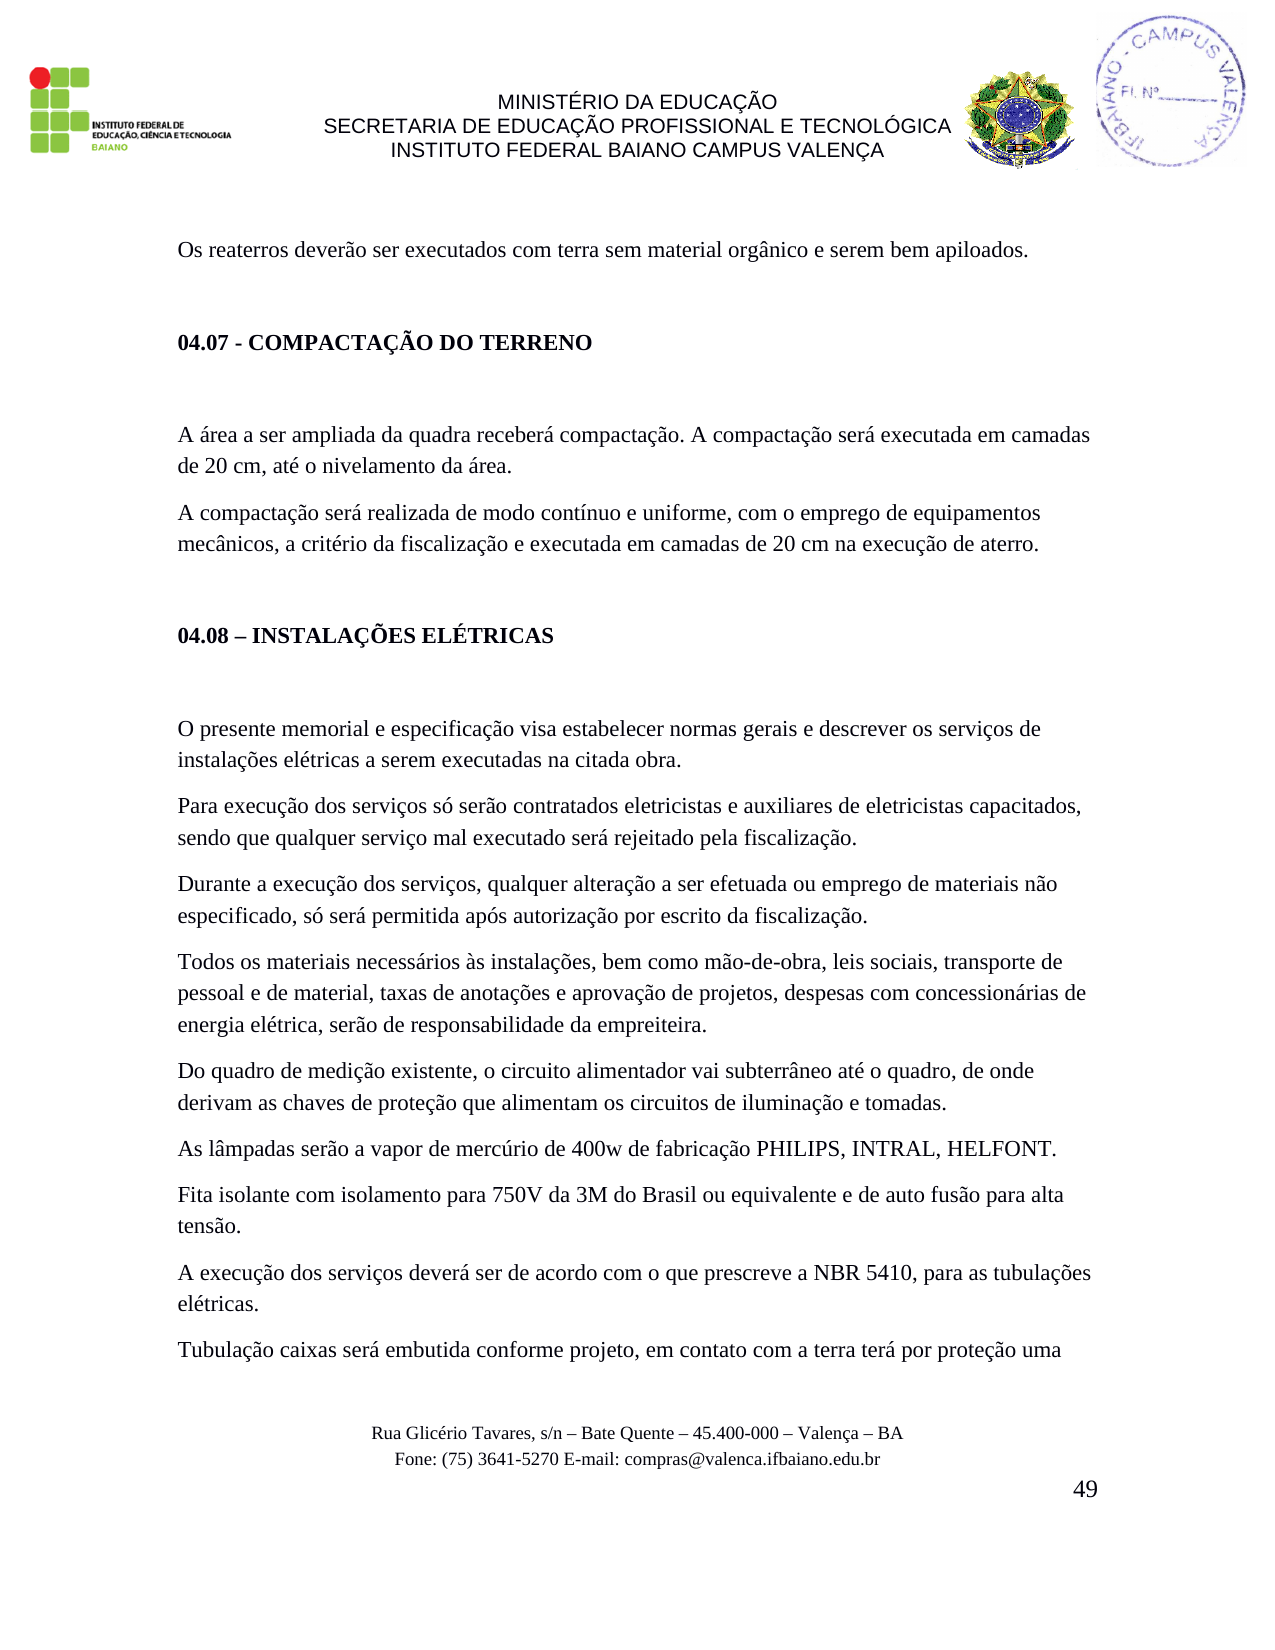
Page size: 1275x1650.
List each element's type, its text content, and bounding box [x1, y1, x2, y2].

text Todos os materiais necessários às instalações, bem como mão-de-obra, leis sociais, transporte de pessoal e de material, taxas de anotações e aprovação de projetos, despesas com concessionárias de energia elétrica, serão de responsabilidade da empreiteira. [177, 948, 1098, 1037]
picture [1096, 12, 1248, 167]
text Os reaterros deverão ser executados com terra sem material orgânico e serem bem apiloados. [177, 236, 1098, 263]
text 04.07 - COMPACTAÇÃO DO TERRENO [177, 329, 1098, 355]
text Tubulação caixas será embutida conforme projeto, em contato com a terra terá por proteção uma camada de concreto. [177, 1336, 1098, 1363]
text Fita isolante com isolamento para 750V da 3M do Brasil ou equivalente e de auto fusão para alta tensão. [177, 1181, 1098, 1239]
text O presente memorial e especificação visa estabelecer normas gerais e descrever os serviços de instalações elétricas a serem executadas na citada obra. [177, 715, 1098, 773]
text As lâmpadas serão a vapor de mercúrio de 400w de fabricação PHILIPS, INTRAL, HELFONT. [177, 1135, 1098, 1161]
text A compactação será realizada de modo contínuo e uniforme, com o emprego de equipamentos mecânicos, a critério da fiscalização e executada em camadas de 20 cm na execução de aterro. [177, 499, 1098, 557]
text Do quadro de medição existente, o circuito alimentador vai subterrâneo até o quadro, de onde derivam as chaves de proteção que alimentam os circuitos de iluminação e tomadas. [177, 1057, 1098, 1115]
text Para execução dos serviços só serão contratados eletricistas e auxiliares de eletricistas capacitados, sendo que qualquer serviço mal executado será rejeitado pela fiscalização. [177, 792, 1098, 850]
text A execução dos serviços deverá ser de acordo com o que prescreve a NBR 5410, para as tubulações elétricas. [177, 1259, 1098, 1317]
text 04.08 – INSTALAÇÕES ELÉTRICAS [177, 622, 1098, 649]
text Durante a execução dos serviços, qualquer alteração a ser efetuada ou emprego de materiais não especificado, só será permitida após autorização por escrito da fiscalização. [177, 870, 1098, 928]
text A área a ser ampliada da quadra receberá compactação. A compactação será executada em camadas de 20 cm, até o nivelamento da área. [177, 421, 1098, 479]
